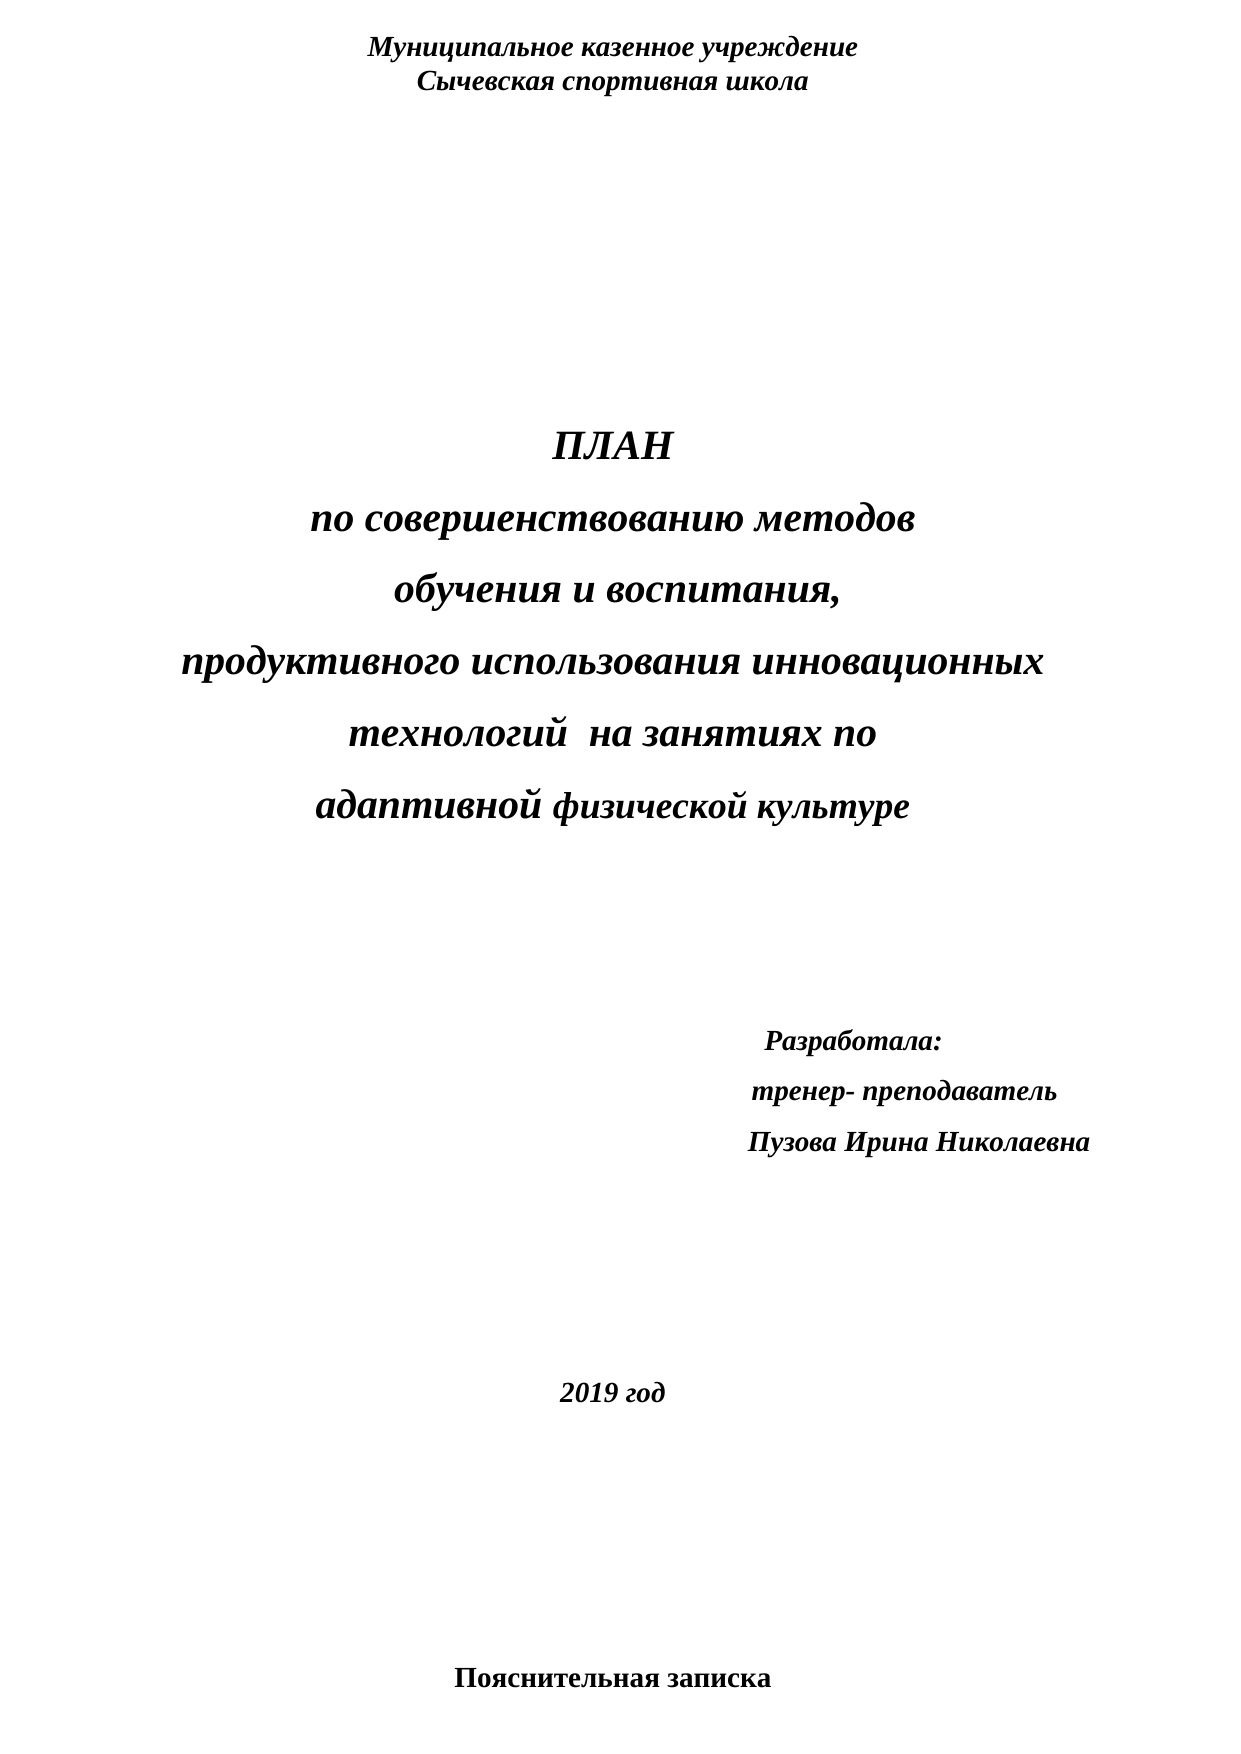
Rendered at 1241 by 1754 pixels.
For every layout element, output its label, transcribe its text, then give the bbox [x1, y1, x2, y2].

text продуктивного использования инновационных технологий на занятиях по [74, 636, 1152, 756]
text тренер- преподаватель [74, 1073, 1152, 1107]
text Пояснительная записка [74, 1660, 1152, 1694]
text Пузова Ирина Николаевна [74, 1124, 1152, 1157]
text ПЛАН [74, 420, 1152, 468]
text Сычевская спортивная школа [74, 63, 1152, 97]
text Разработала: [74, 1023, 1152, 1057]
text адаптивной физической культуре [74, 779, 1152, 827]
text обучения и воспитания, [74, 564, 1152, 612]
text 2019 год [74, 1375, 1152, 1409]
text по совершенствованию методов [74, 492, 1152, 540]
text Муниципальное казенное учреждение [74, 29, 1152, 63]
